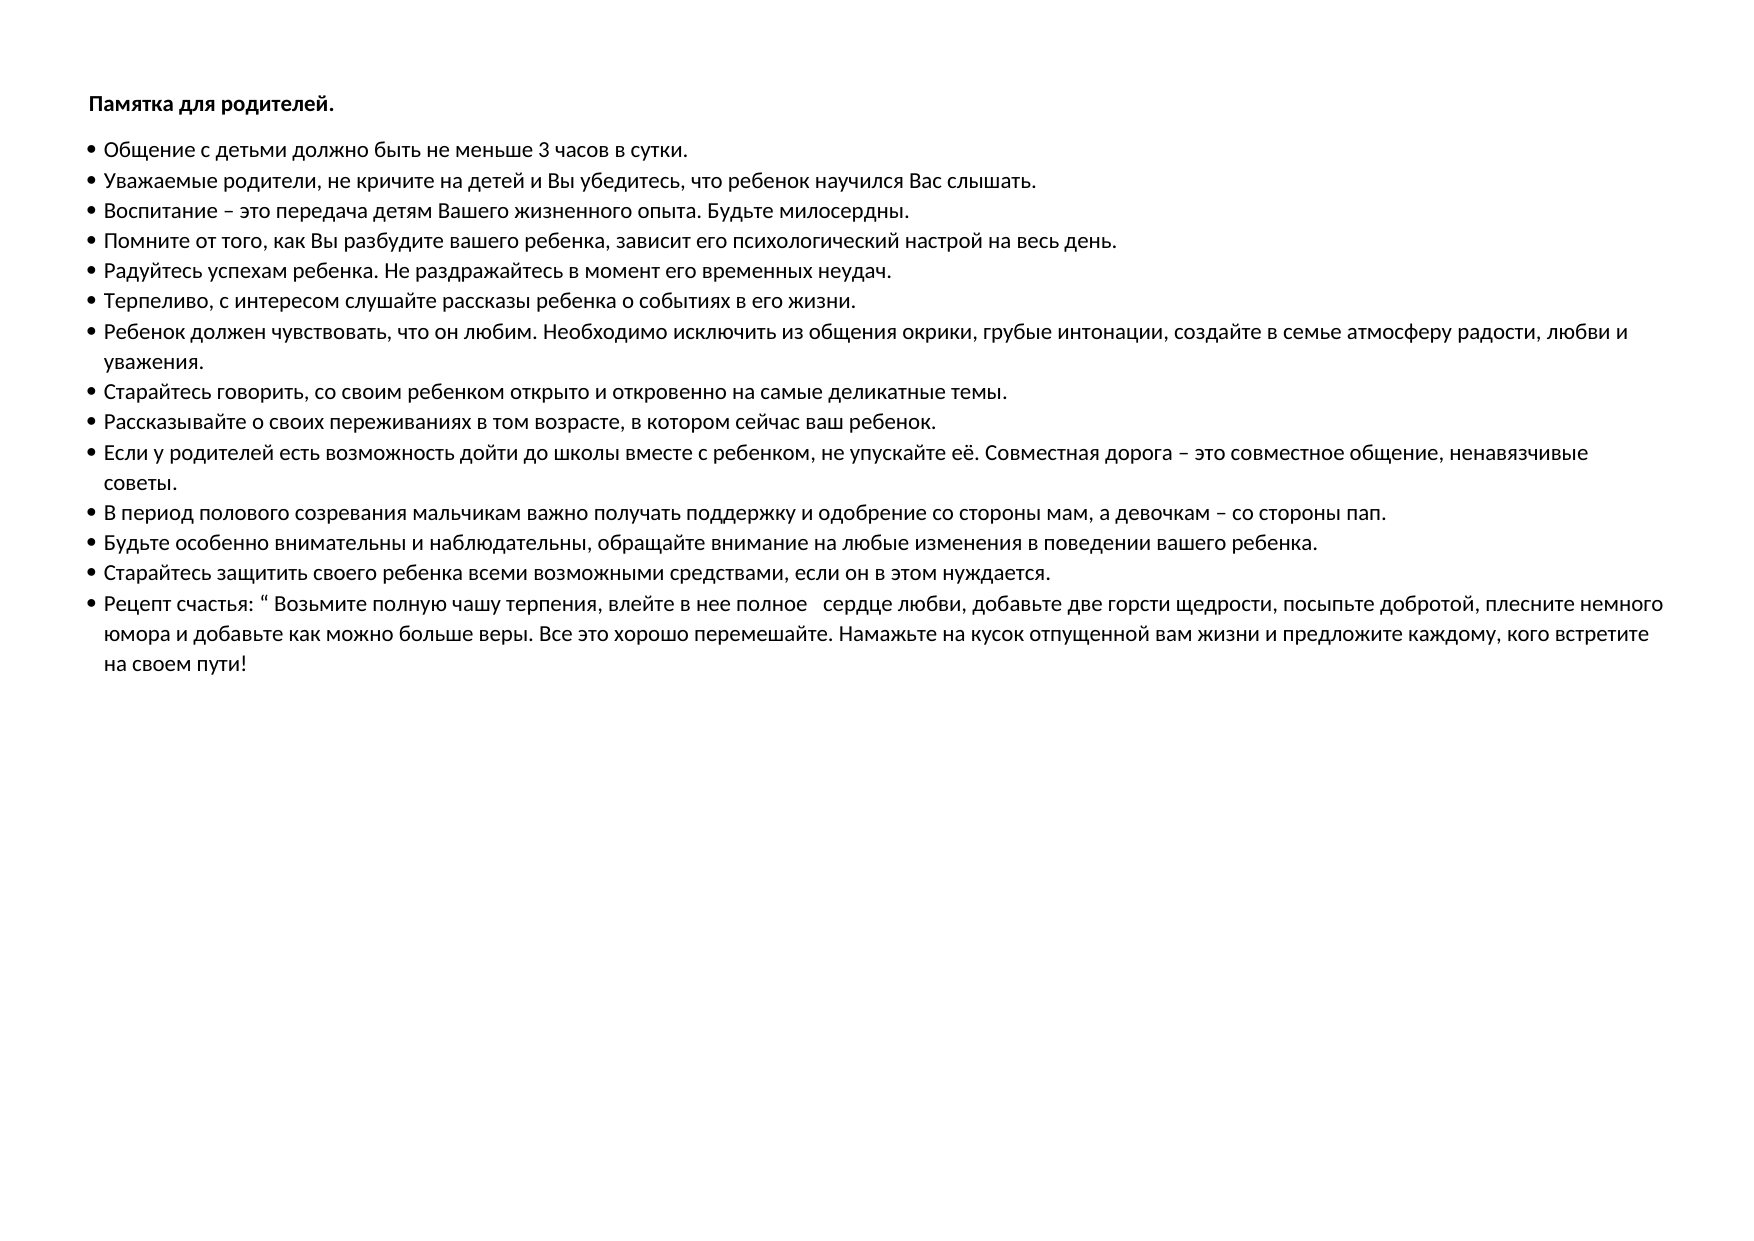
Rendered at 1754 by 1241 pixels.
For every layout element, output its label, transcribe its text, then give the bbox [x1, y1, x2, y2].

list Рассказывайте о своих переживаниях в том возрасте, в котором сейчас ваш ребенок. [87, 407, 1668, 435]
list Радуйтесь успехам ребенка. Не раздражайтесь в момент его временных неудач. [87, 256, 1668, 284]
list Уважаемые родители, не кричите на детей и Вы убедитесь, что ребенок научился Вас слышать. [87, 166, 1668, 194]
list Если у родителей есть возможность дойти до школы вместе с ребенком, не упускайте её. Совместная дорога – это совместное общение, ненавязчивые советы. [87, 438, 1668, 496]
list Помните от того, как Вы разбудите вашего ребенка, зависит его психологический настрой на весь день. [87, 226, 1668, 254]
list Будьте особенно внимательны и наблюдательны, обращайте внимание на любые изменения в поведении вашего ребенка. [87, 528, 1668, 556]
list Терпеливо, с интересом слушайте рассказы ребенка о событиях в его жизни. [87, 287, 1668, 314]
text Памятка для родителей. [89, 89, 1668, 117]
list Общение с детьми должно быть не меньше 3 часов в сутки. [87, 136, 1668, 163]
list Старайтесь говорить, со своим ребенком открыто и откровенно на самые деликатные темы. [87, 377, 1668, 405]
list Рецепт счастья: “ Возьмите полную чашу терпения, влейте в нее полное сердце любви, добавьте две горсти щедрости, посыпьте добротой, плесните немного юмора и добавьте как можно больше веры. Все это хорошо перемешайте. Намажьте на кусок отпущенной вам жизни и предложите каждому, кого встретите на своем пути! [87, 589, 1668, 677]
list В период полового созревания мальчикам важно получать поддержку и одобрение со стороны мам, а девочкам – со стороны пап. [87, 498, 1668, 526]
list Старайтесь защитить своего ребенка всеми возможными средствами, если он в этом нуждается. [87, 558, 1668, 586]
list Воспитание – это передача детям Вашего жизненного опыта. Будьте милосердны. [87, 196, 1668, 224]
list Ребенок должен чувствовать, что он любим. Необходимо исключить из общения окрики, грубые интонации, создайте в семье атмосферу радости, любви и уважения. [87, 317, 1668, 375]
